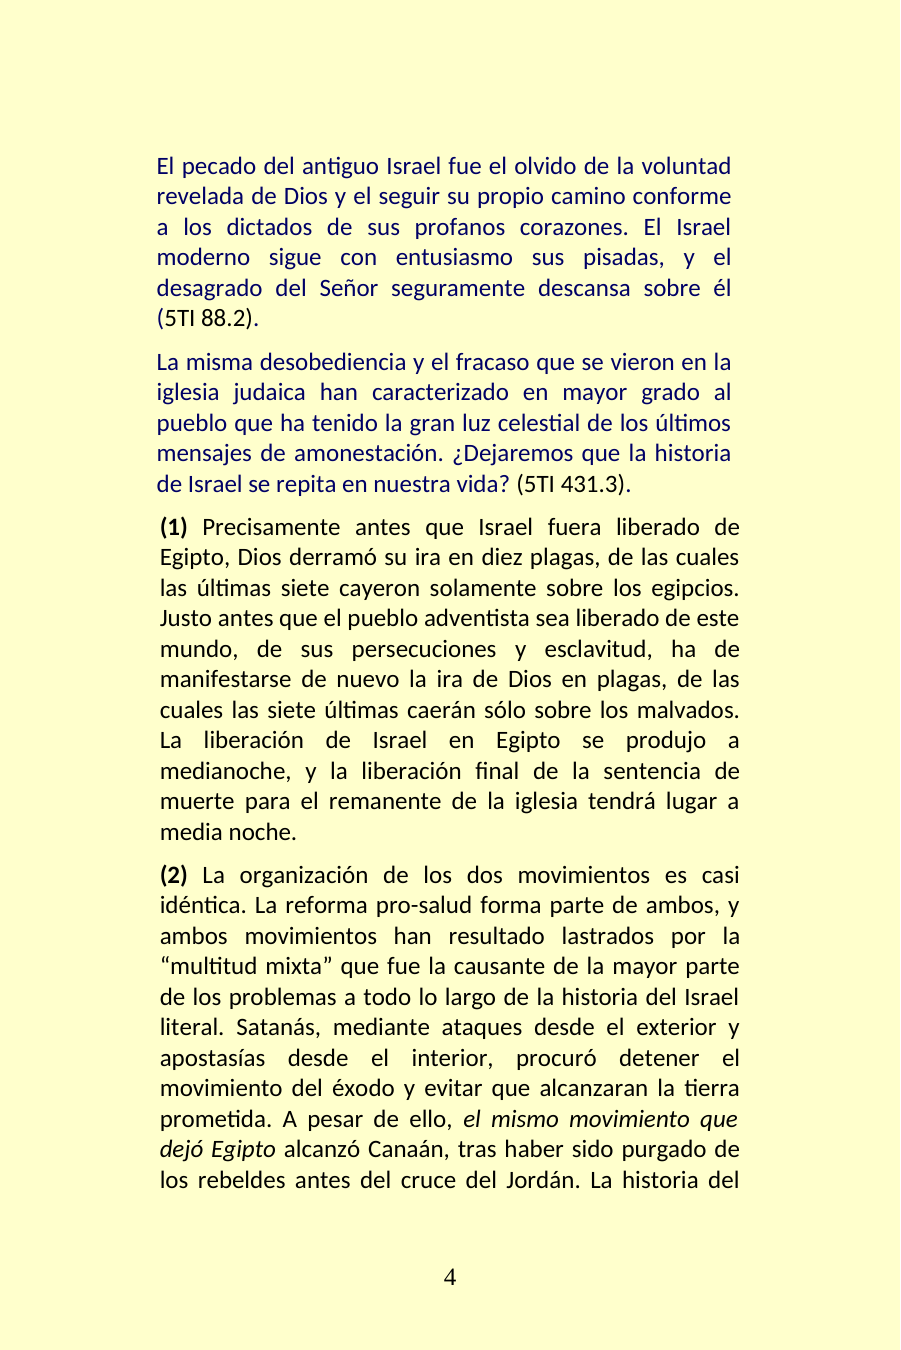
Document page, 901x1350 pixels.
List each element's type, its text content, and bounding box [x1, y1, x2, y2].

text La misma desobediencia y el fracaso que se vieron en la iglesia judaica han caracterizado en mayor grado al pueblo que ha tenido la gran luz celestial de los últimos mensajes de amonestación. ¿Dejaremos que la historia de Israel se repita en nuestra vida? (5TI 431.3). [156, 346, 732, 498]
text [159, 859, 741, 1195]
text (1) Precisamente antes que Israel fuera liberado de Egipto, Dios derramó su ira en diez plagas, de las cuales las últimas siete cayeron solamente sobre los egipcios. Justo antes que el pueblo adventista sea liberado de este mundo, de sus persecuciones y esclavitud, ha de manifestarse de nuevo la ira de Dios en plagas, de las cuales las siete últimas caerán sólo sobre los malvados. La liberación de Israel en Egipto se produjo a medianoche, y la liberación final de la sentencia de muerte para el remanente de la iglesia tendrá lugar a media noche. [159, 511, 741, 846]
text El pecado del antiguo Israel fue el olvido de la voluntad revelada de Dios y el seguir su propio camino conforme a los dictados de sus profanos corazones. El Israel moderno sigue con entusiasmo sus pisadas, y el desagrado del Señor seguramente descansa sobre él (5TI 88.2). [156, 150, 732, 333]
